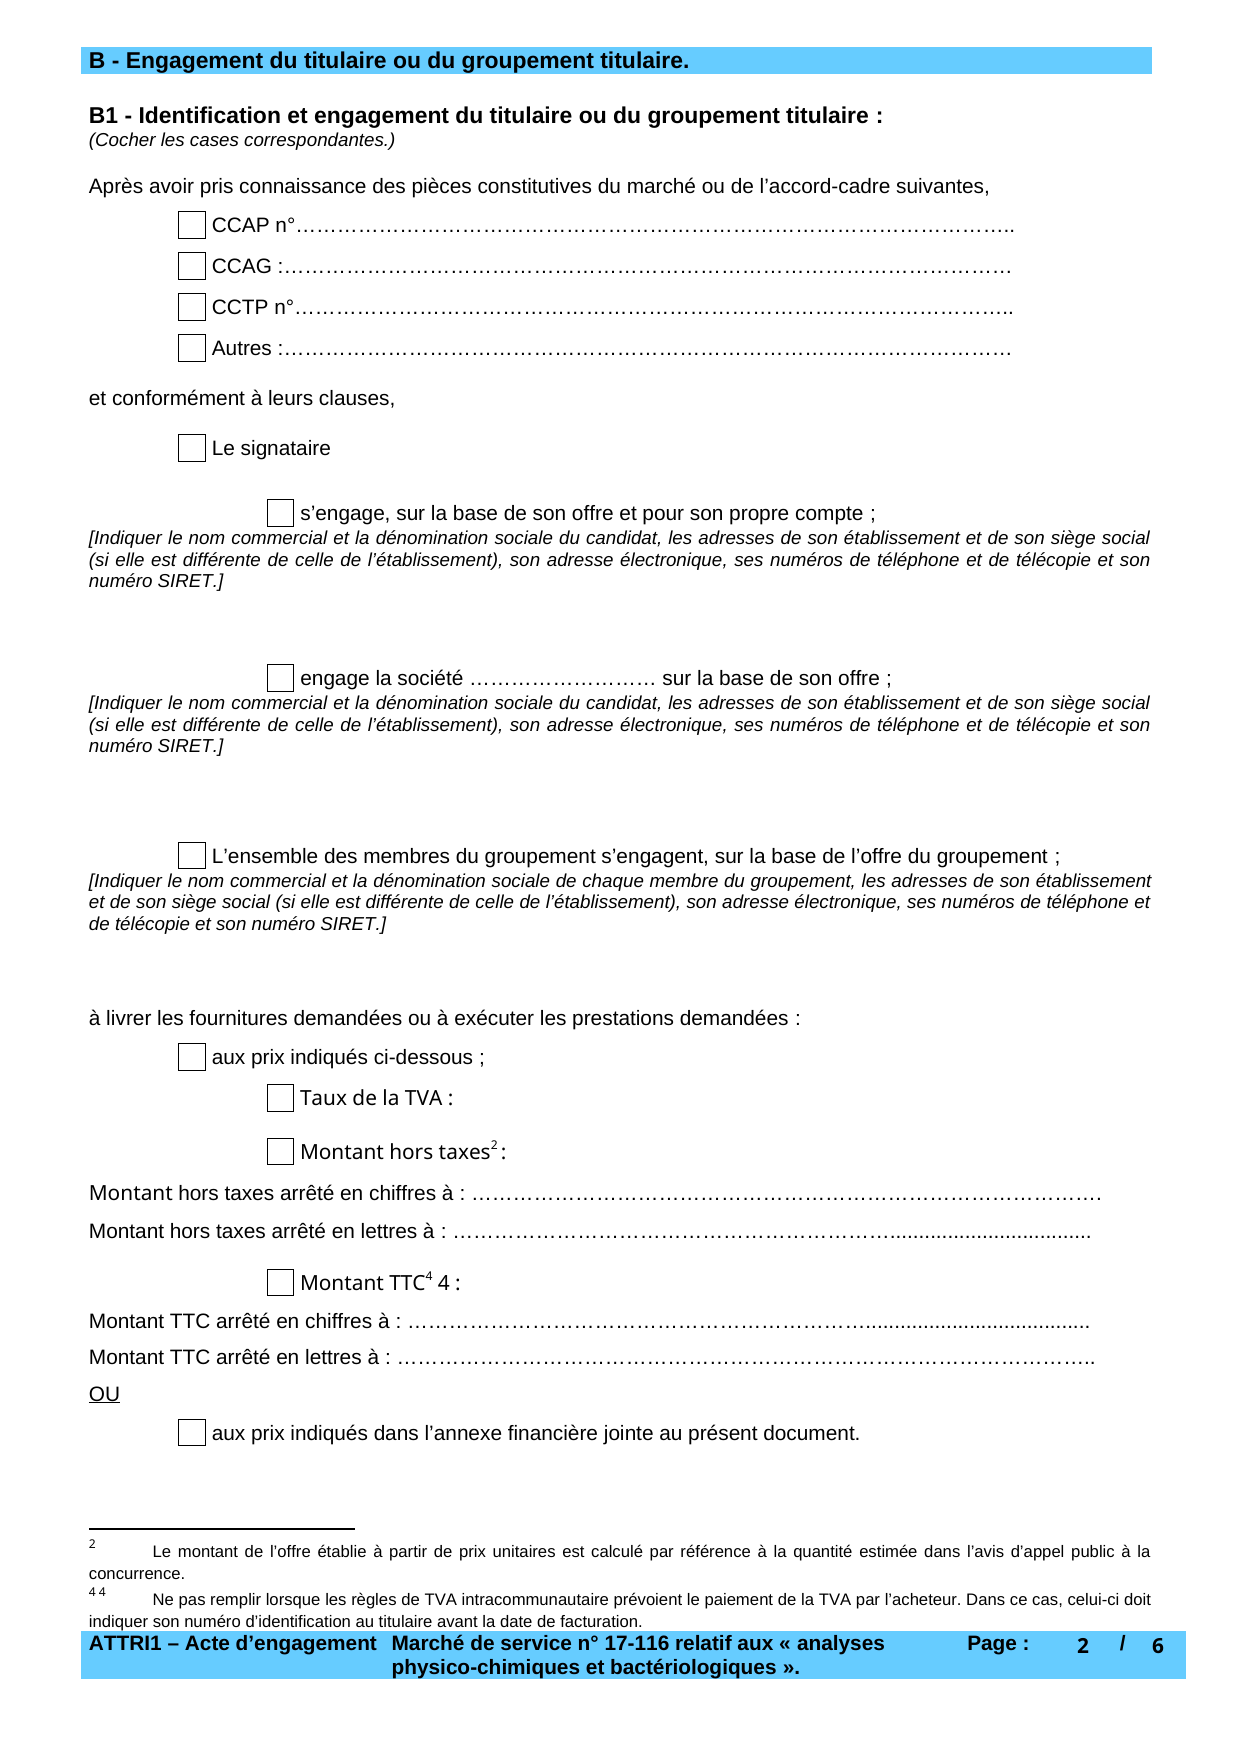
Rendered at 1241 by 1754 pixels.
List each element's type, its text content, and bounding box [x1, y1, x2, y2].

text Montant TTC4 : [266, 1268, 1152, 1296]
text à livrer les fournitures demandées ou à exécuter les prestations demandées : [89, 1006, 1152, 1030]
text Montant TTC arrêté en chiffres à : …………………………………………………………....................................... [89, 1308, 1152, 1332]
text [Indiquer le nom commercial et la dénomination sociale du candidat, les adresses de son établissement et de son siège social (si elle est différente de celle de l’établissement), son adresse électronique, ses numéros de téléphone et de télécopie et son numéro SIRET.] [89, 527, 1152, 592]
text Taux de la TVA : [266, 1083, 1152, 1112]
text CCAG :…………………………………………………………………………………………… [177, 251, 1152, 280]
text CCAP n°………………………………………………………………………………………….. [177, 210, 1152, 239]
text et conformément à leurs clauses, [89, 386, 1152, 409]
text Montant hors taxes arrêté en lettres à : ………………………………………………………................................... [89, 1219, 1152, 1243]
text [Indiquer le nom commercial et la dénomination sociale du candidat, les adresses de son établissement et de son siège social (si elle est différente de celle de l’établissement), son adresse électronique, ses numéros de téléphone et de télécopie et son numéro SIRET.] [89, 692, 1152, 757]
text (Cocher les cases correspondantes.) [89, 128, 1152, 150]
text Montant hors taxes arrêté en chiffres à : ………………………………………………………………………………. [89, 1178, 1152, 1206]
text Montant TTC arrêté en lettres à : ……………………………………………………………………………………….. [89, 1345, 1152, 1369]
text s’engage, sur la base de son offre et pour son propre compte ; [266, 498, 1152, 527]
text Le signataire [177, 433, 1152, 462]
text aux prix indiqués dans l’annexe financière jointe au présent document. [162, 1418, 1152, 1446]
subtitle B1 - Identification et engagement du titulaire ou du groupement titulaire : [89, 102, 1152, 128]
text Après avoir pris connaissance des pièces constitutives du marché ou de l’accord-cadre suivantes, [89, 174, 1152, 198]
text CCTP n°………………………………………………………………………………………….. [177, 292, 1152, 321]
text Autres :…………………………………………………………………………………………… [177, 333, 1152, 362]
text OU [89, 1381, 1152, 1405]
table_header B - Engagement du titulaire ou du groupement titulaire. [81, 47, 1152, 74]
text [Indiquer le nom commercial et la dénomination sociale de chaque membre du groupement, les adresses de son établissement et de son siège social (si elle est différente de celle de l’établissement), son adresse électronique, ses numéros de téléphone et de télécopie et son numéro SIRET.] [89, 869, 1152, 934]
text engage la société ……………………… sur la base de son offre ; [266, 663, 1152, 692]
text Montant hors taxes : [266, 1137, 1152, 1165]
text aux prix indiqués ci-dessous ; [89, 1042, 1152, 1071]
text L’ensemble des membres du groupement s’engagent, sur la base de l’offre du groupement ; [177, 841, 1152, 869]
